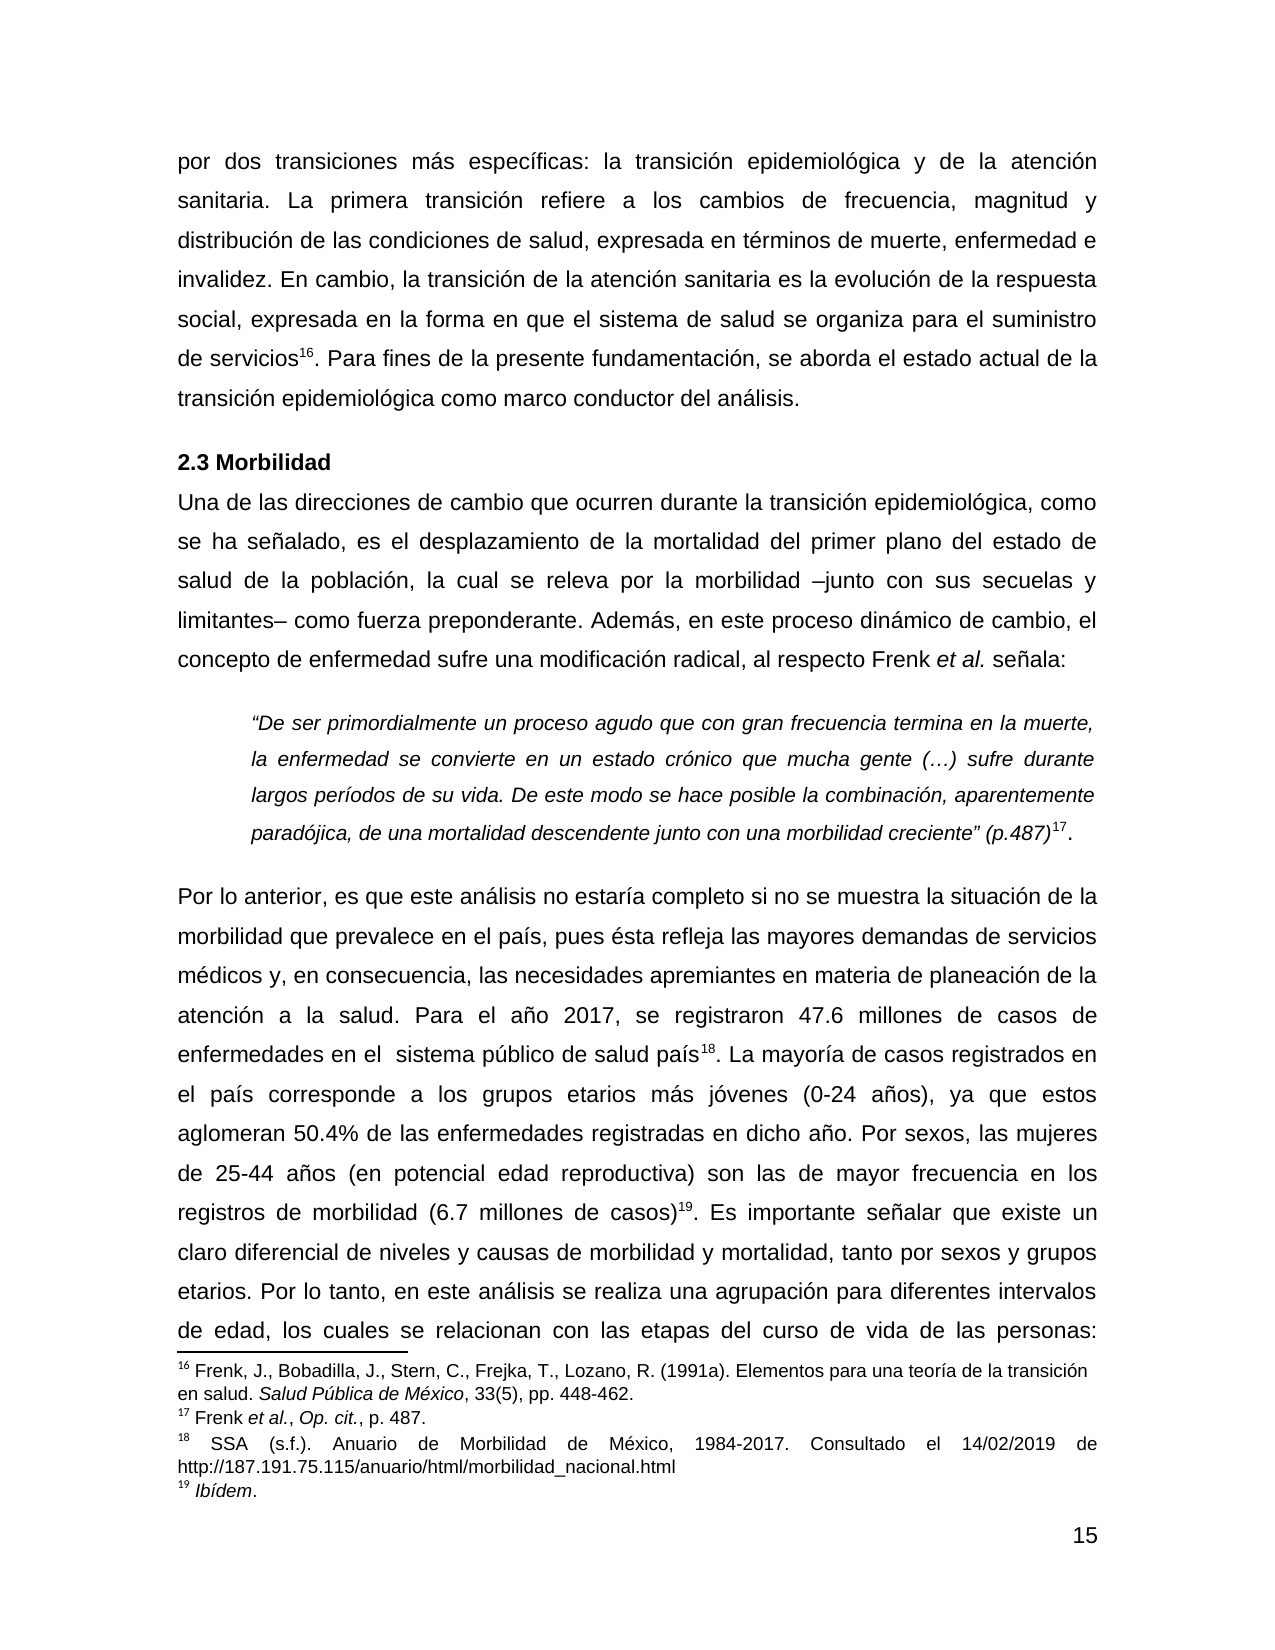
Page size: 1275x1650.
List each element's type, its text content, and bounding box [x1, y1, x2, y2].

text Una de las direcciones de cambio que ocurren durante la transición epidemiológica, como se ha señalado, es el desplazamiento de la mortalidad del primer plano del estado de salud de la población, la cual se releva por la morbilidad –junto con sus secuelas y limitantes– como fuerza preponderante. Además, en este proceso dinámico de cambio, el concepto de enfermedad sufre una modificación radical, al respecto Frenk et al. señala: [177, 488, 1098, 673]
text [177, 148, 1098, 411]
text “De ser primordialmente un proceso agudo que con gran frecuencia termina en la muerte, la enfermedad se convierte en un estado crónico que mucha gente (…) sufre durante largos períodos de su vida. De este modo se hace posible la combinación, aparentemente paradójica, de una mortalidad descendente junto con una morbilidad creciente” (p.487). [251, 711, 1098, 845]
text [177, 883, 1098, 1344]
text 2.3 Morbilidad [177, 449, 1098, 475]
